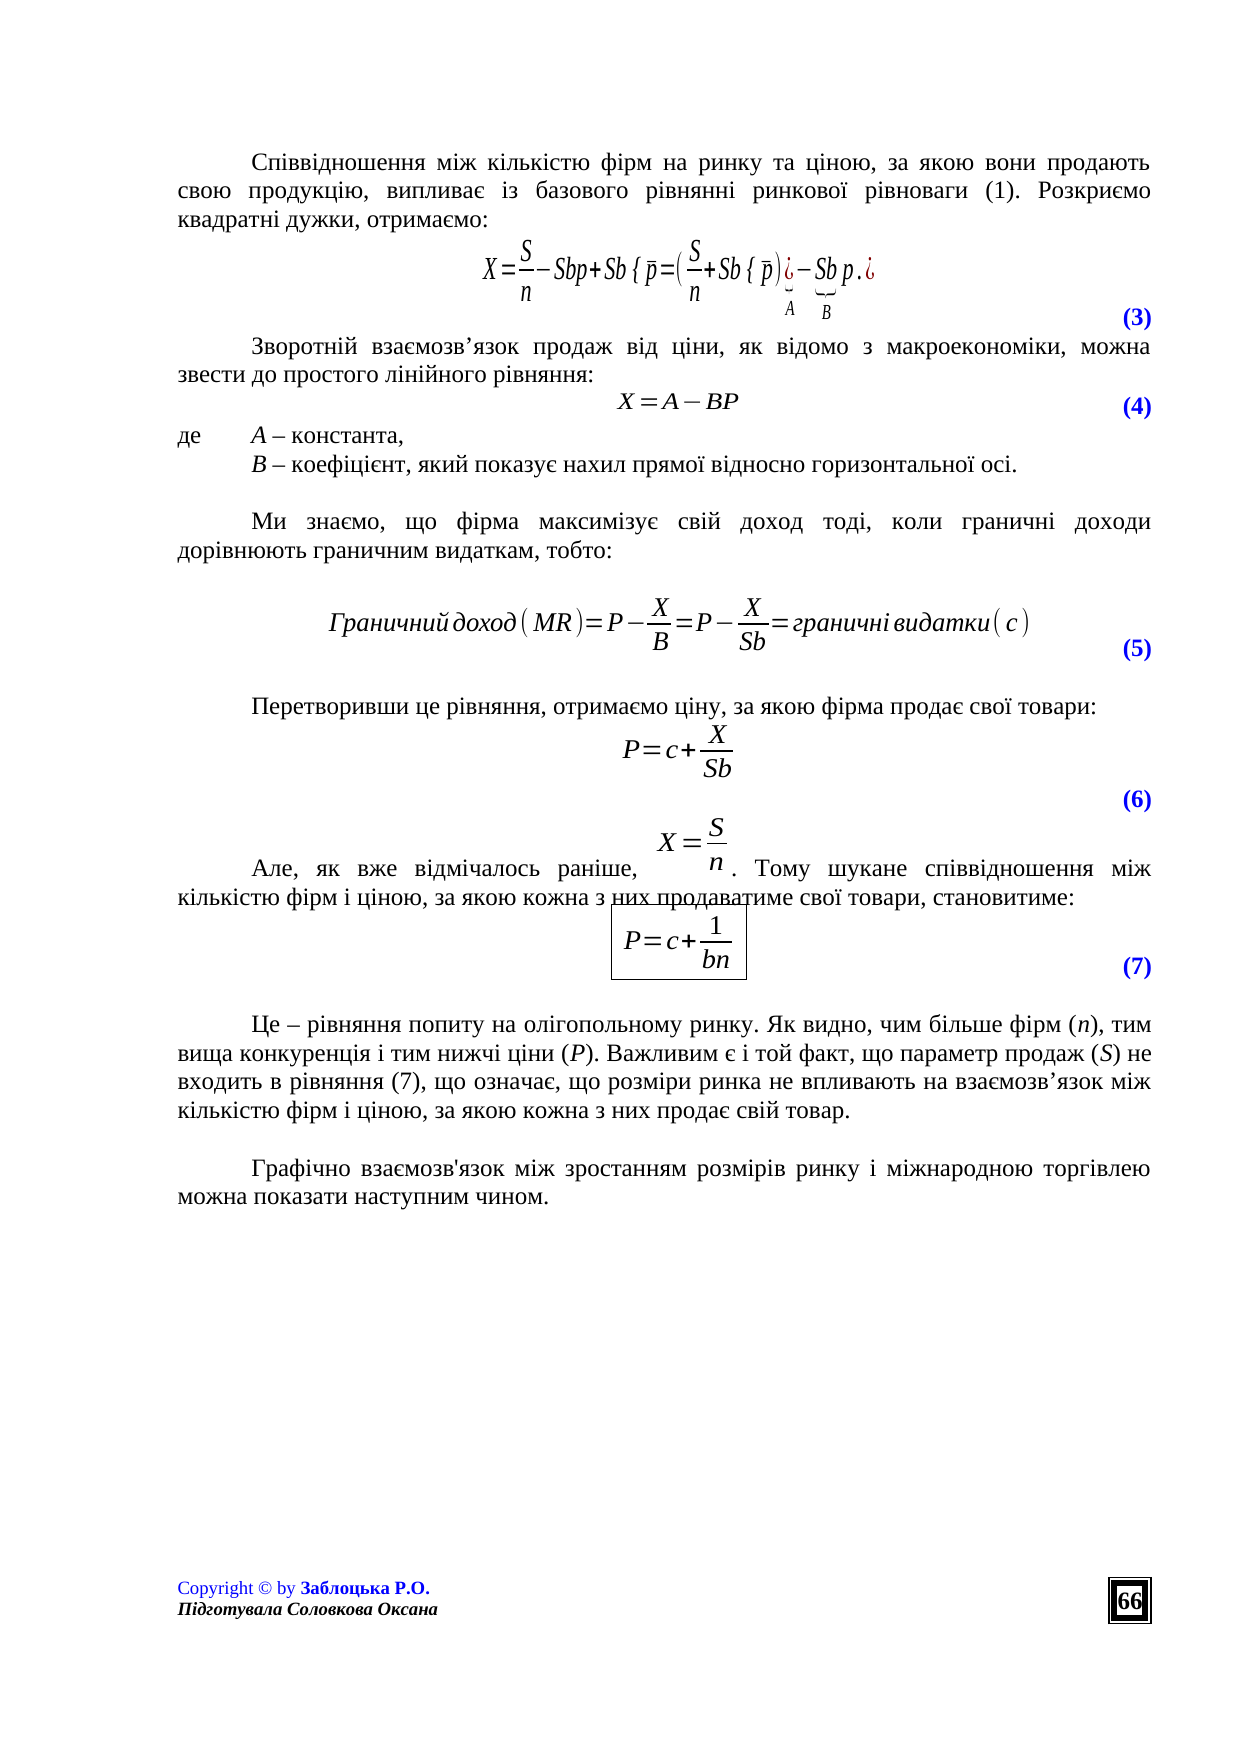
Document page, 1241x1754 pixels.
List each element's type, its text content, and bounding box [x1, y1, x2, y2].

text Співвідношення між кількістю фірм на ринку та ціною, за якою вони продають свою продукцію, випливає із базового рівнянні ринкової рівноваги (1). Розкриємо квадратні дужки, отримаємо: [177, 147, 1152, 233]
text (3) [177, 233, 1152, 331]
text Ми знаємо, що фірма максимізує свій доход тоді, коли граничні доходи дорівнюють граничним видаткам, тобто: [177, 506, 1152, 564]
text Але, як вже відмічалось раніше, . Тому шукане співвідношення між кількістю фірм і ціною, за якою кожна з них продаватиме свої товари, становитиме: [177, 812, 1152, 911]
text де А – константа, [177, 420, 1152, 449]
text (7) [177, 911, 1152, 980]
text Графічно взаємозв'язок між зростанням розмірів ринку і міжнародною торгівлею можна показати наступним чином. [177, 1153, 1152, 1210]
text Це – рівняння попиту на олігопольному ринку. Як видно, чим більше фірм (n), тим вища конкуренція і тим нижчі ціни (Р). Важливим є і той факт, що параметр продаж (S) не входить в рівняння (7), що означає, що розміри ринка не впливають на взаємозв’язок між кількістю фірм і ціною, за якою кожна з них продає свій товар. [177, 1009, 1152, 1124]
text (6) [177, 784, 1152, 812]
text Перетворивши це рівняння, отримаємо ціну, за якою фірма продає свої товари: [177, 691, 1152, 720]
text (5) [177, 593, 1152, 662]
text (4) [177, 388, 1152, 420]
text Зворотній взаємозв’язок продаж від ціни, як відомо з макроекономіки, можна звести до простого лінійного рівняння: [177, 331, 1152, 388]
text В – коефіцієнт, який показує нахил прямої відносно горизонтальної осі. [177, 449, 1152, 478]
